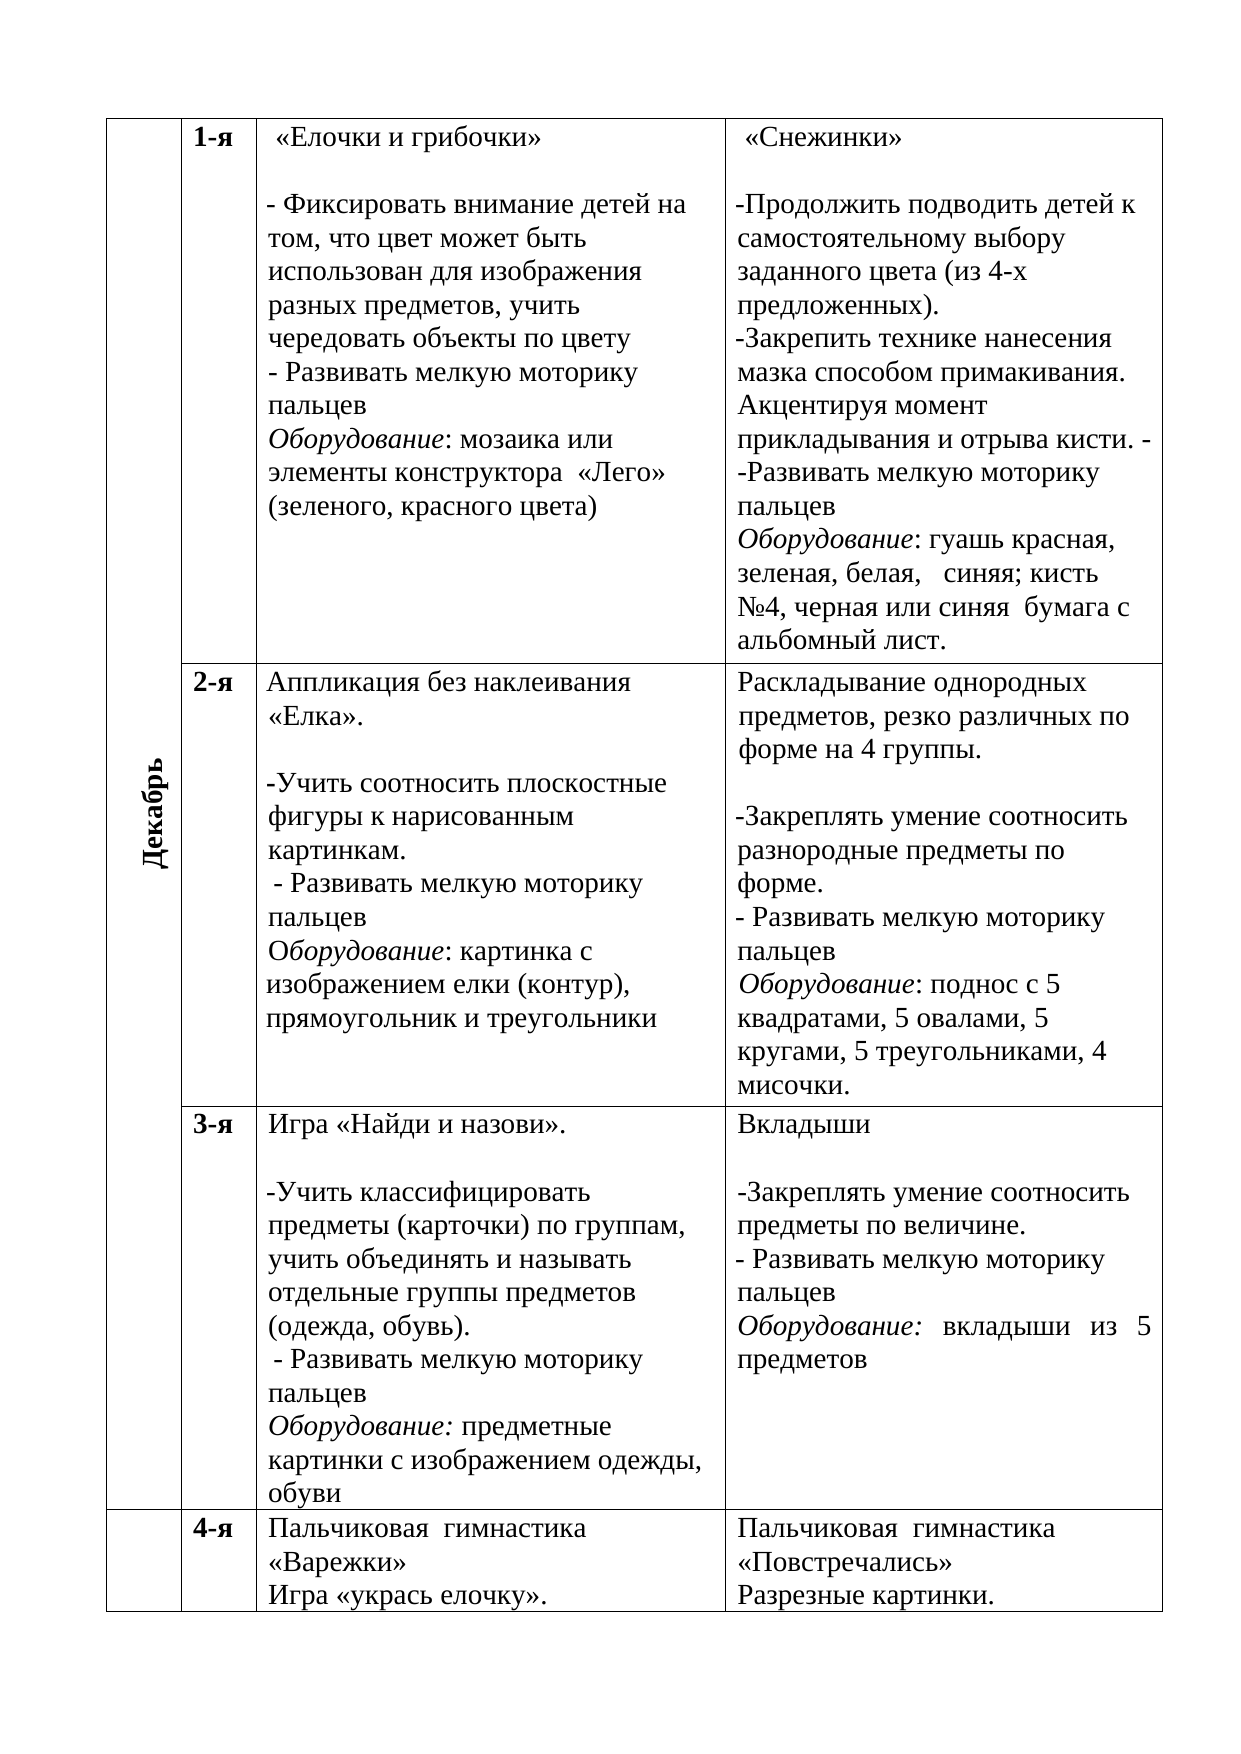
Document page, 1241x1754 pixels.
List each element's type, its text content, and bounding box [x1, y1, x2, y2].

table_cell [726, 1510, 1162, 1611]
table_cell 1-я [182, 119, 256, 663]
table_cell «Снежинки» -Продолжить подводить детей к самостоятельному выбору заданного цвета (из 4-х предложенных). -Закрепить технике нанесения мазка способом примакивания. Акцентируя момент прикладывания и отрыва кисти. - -Развивать мелкую моторику пальцев Оборудование: гуашь красная, зеленая, белая, синяя; кисть №4, черная или синяя бумага с альбомный лист. [726, 119, 1162, 663]
table_cell 2-я [182, 664, 256, 1106]
table_cell Раскладывание однородных предметов, резко различных по форме на 4 группы. -Закреплять умение соотносить разнородные предметы по форме. - Развивать мелкую моторику пальцев Оборудование: поднос с 5 квадратами, 5 овалами, 5 кругами, 5 треугольниками, 4 мисочки. [726, 664, 1162, 1106]
table_cell Игра «Найди и назови». -Учить классифицировать предметы (карточки) по группам, учить объединять и называть отдельные группы предметов (одежда, обувь). - Развивать мелкую моторику пальцев Оборудование: предметные картинки с изображением одежды, обуви [257, 1107, 725, 1509]
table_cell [257, 1510, 725, 1611]
table_cell 3-я [182, 1107, 256, 1509]
table_cell Аппликация без наклеивания «Елка». -Учить соотносить плоскостные фигуры к нарисованным картинкам. - Развивать мелкую моторику пальцев Оборудование: картинка с изображением елки (контур), прямоугольник и треугольники [257, 664, 725, 1106]
table_cell [107, 1510, 181, 1611]
table_cell 4-я [182, 1510, 256, 1611]
table_cell Декабрь [107, 119, 181, 1509]
table_cell «Елочки и грибочки» - Фиксировать внимание детей на том, что цвет может быть использован для изображения разных предметов, учить чередовать объекты по цвету - Развивать мелкую моторику пальцев Оборудование: мозаика или элементы конструктора «Лего» (зеленого, красного цвета) [257, 119, 725, 663]
table_cell Вкладыши -Закреплять умение соотносить предметы по величине. - Развивать мелкую моторику пальцев Оборудование: вкладыши из 5 предметов [726, 1107, 1162, 1509]
